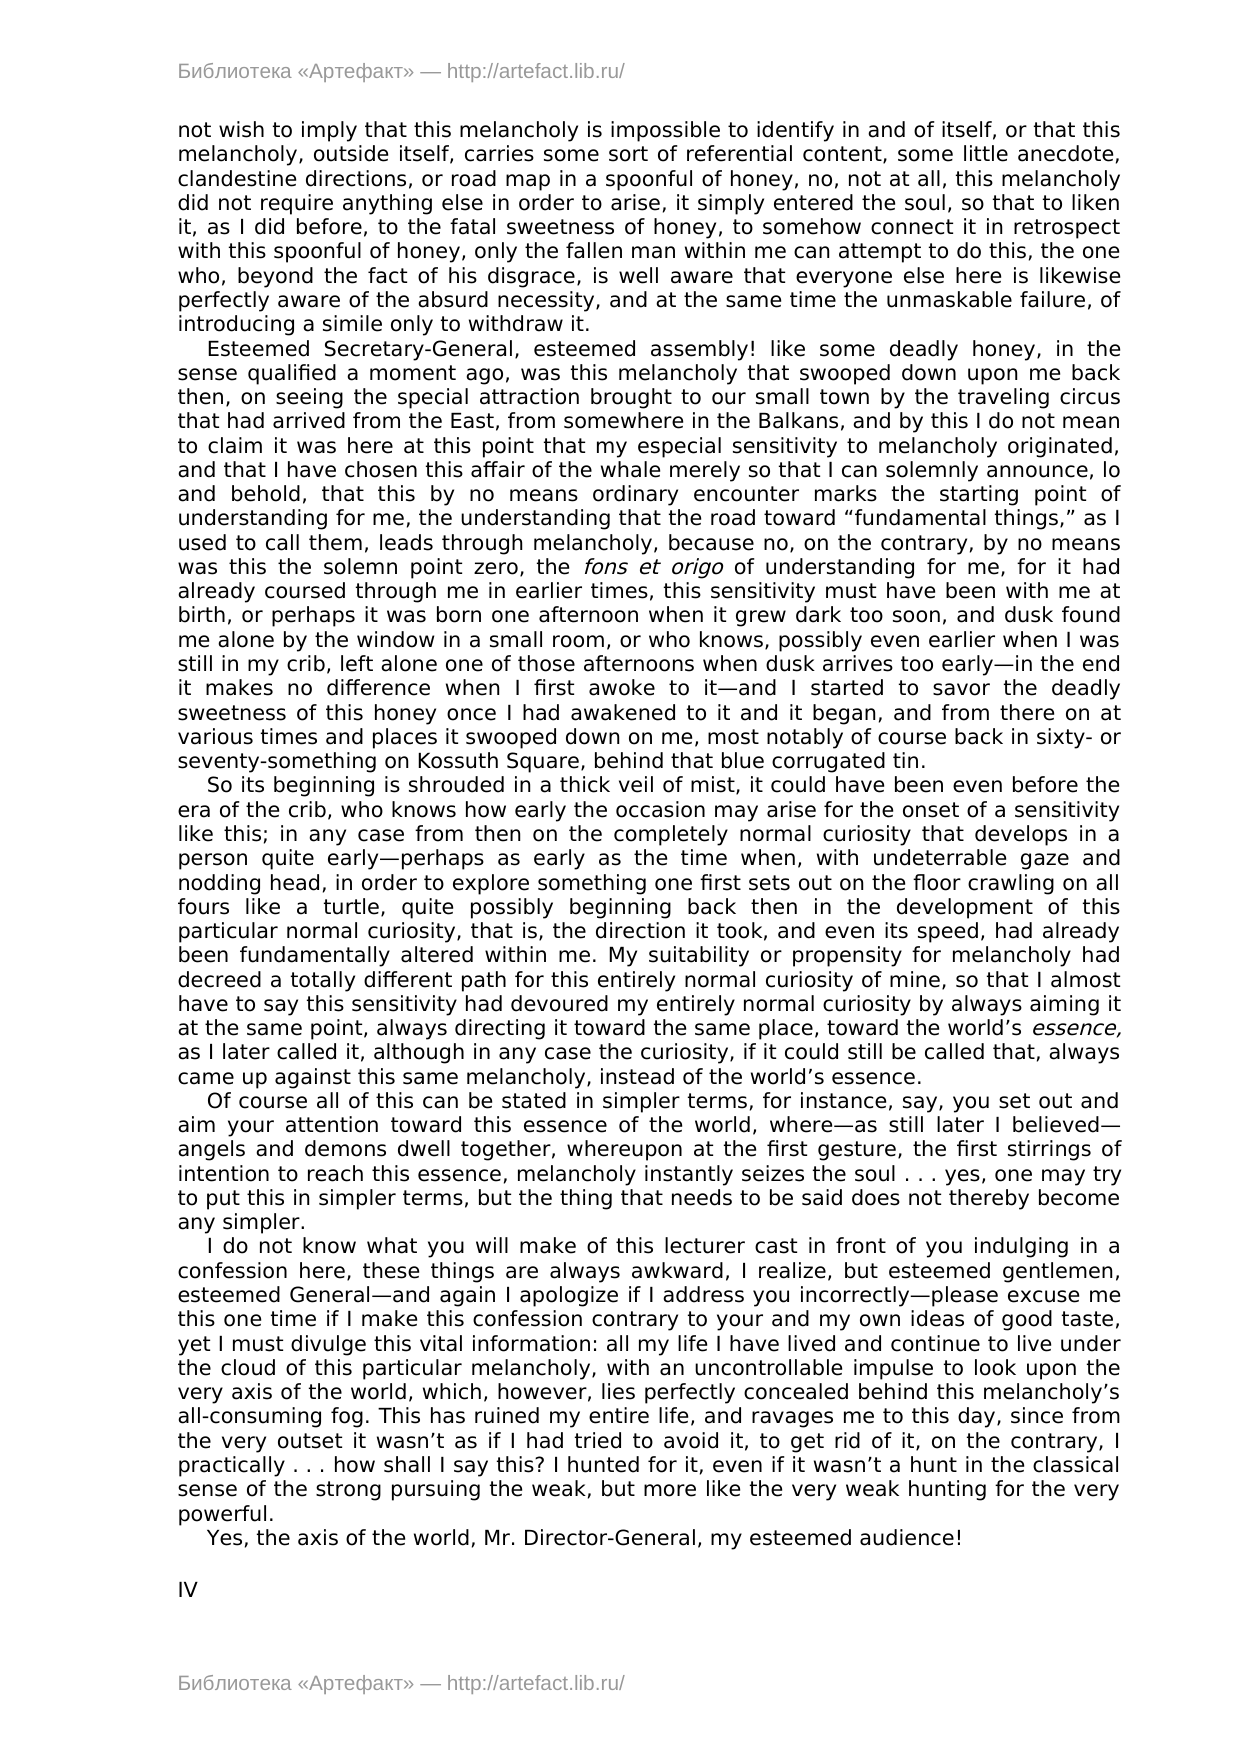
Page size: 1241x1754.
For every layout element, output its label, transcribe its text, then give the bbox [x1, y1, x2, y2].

text So its beginning is shrouded in a thick veil of mist, it could have been even before the era of the crib, who knows how early the occasion may arise for the onset of a sensitivity like this; in any case from then on the completely normal curiosity that develops in a person quite early—perhaps as early as the time when, with undeterrable gaze and nodding head, in order to explore something one first sets out on the floor crawling on all fours like a turtle, quite possibly beginning back then in the development of this particular normal curiosity, that is, the direction it took, and even its speed, had already been fundamentally altered within me. My suitability or propensity for melancholy had decreed a totally different path for this entirely normal curiosity of mine, so that I almost have to say this sensitivity had devoured my entirely normal curiosity by always aiming it at the same point, always directing it toward the same place, toward the world’s essence, as I later called it, although in any case the curiosity, if it could still be called that, always came up against this same melancholy, instead of the world’s essence. [177, 773, 1122, 1089]
subtitle IV [177, 1578, 1122, 1603]
text Of course all of this can be stated in simpler terms, for instance, say, you set out and aim your attention toward this essence of the world, where—as still later I believed—angels and demons dwell together, whereupon at the first gesture, the first stirrings of intention to reach this essence, melancholy instantly seizes the soul . . . yes, one may try to put this in simpler terms, but the thing that needs to be said does not thereby become any simpler. [177, 1089, 1122, 1234]
text Yes, the axis of the world, Mr. Director-General, my esteemed audience! [177, 1526, 1122, 1550]
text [177, 118, 1122, 337]
text I do not know what you will make of this lecturer cast in front of you indulging in a confession here, these things are always awkward, I realize, but esteemed gentlemen, esteemed General—and again I apologize if I address you incorrectly—please excuse me this one time if I make this confession contrary to your and my own ideas of good taste, yet I must divulge this vital information: all my life I have lived and continue to live under the cloud of this particular melancholy, with an uncontrollable impulse to look upon the very axis of the world, which, however, lies perfectly concealed behind this melancholy’s all-consuming fog. This has ruined my entire life, and ravages me to this day, since from the very outset it wasn’t as if I had tried to avoid it, to get rid of it, on the contrary, I practically . . . how shall I say this? I hunted for it, even if it wasn’t a hunt in the classical sense of the strong pursuing the weak, but more like the very weak hunting for the very powerful. [177, 1234, 1122, 1526]
text Esteemed Secretary-General, esteemed assembly! like some deadly honey, in the sense qualified a moment ago, was this melancholy that swooped down upon me back then, on seeing the special attraction brought to our small town by the traveling circus that had arrived from the East, from somewhere in the Balkans, and by this I do not mean to claim it was here at this point that my especial sensitivity to melancholy originated, and that I have chosen this affair of the whale merely so that I can solemnly announce, lo and behold, that this by no means ordinary encounter marks the starting point of understanding for me, the understanding that the road toward “fundamental things,” as I used to call them, leads through melancholy, because no, on the contrary, by no means was this the solemn point zero, the fons et origo of understanding for me, for it had already coursed through me in earlier times, this sensitivity must have been with me at birth, or perhaps it was born one afternoon when it grew dark too soon, and dusk found me alone by the window in a small room, or who knows, possibly even earlier when I was still in my crib, left alone one of those afternoons when dusk arrives too early—in the end it makes no difference when I first awoke to it—and I started to savor the deadly sweetness of this honey once I had awakened to it and it began, and from there on at various times and places it swooped down on me, most notably of course back in sixty- or seventy-something on Kossuth Square, behind that blue corrugated tin. [177, 337, 1122, 773]
